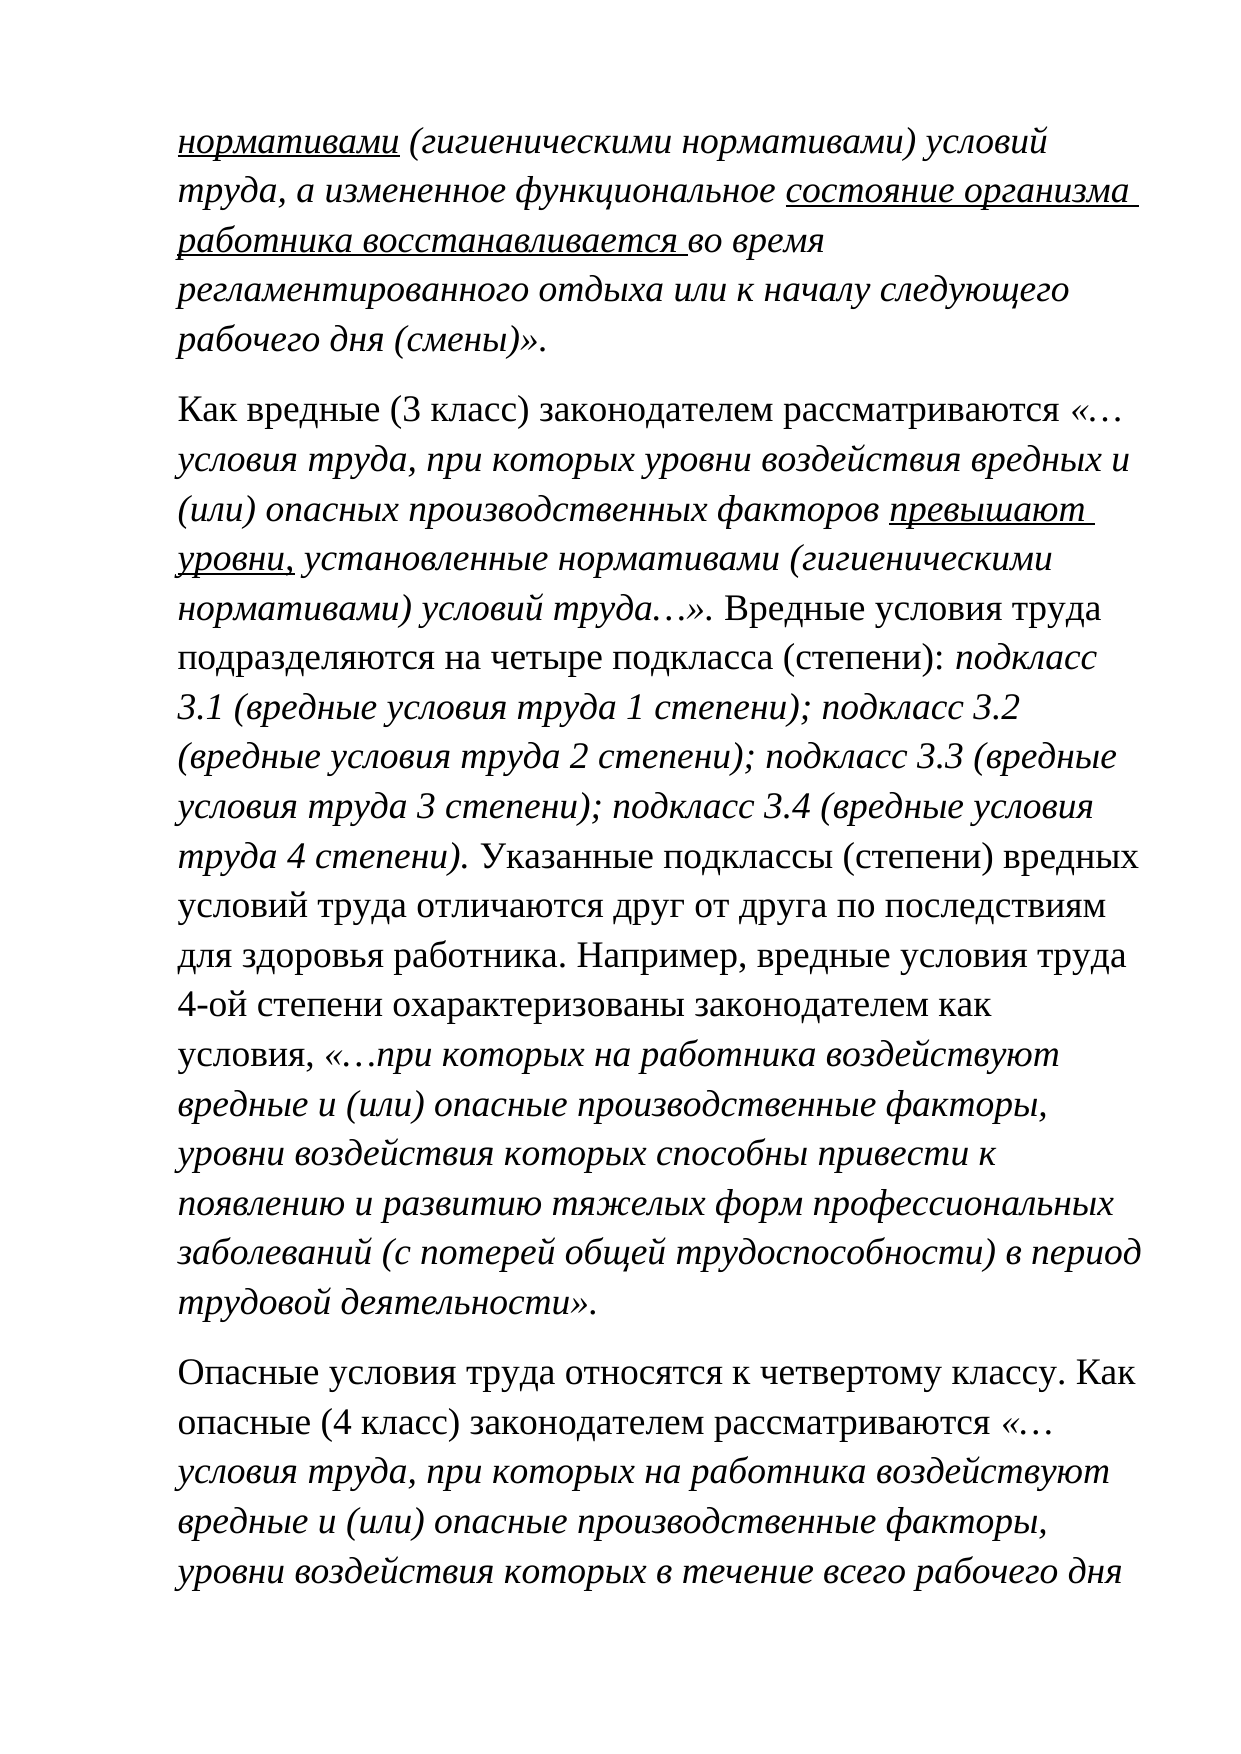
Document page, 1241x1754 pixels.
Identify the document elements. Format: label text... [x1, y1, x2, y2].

text Как вредные (3 класс) законодателем рассматриваются «…условия труда, при которых уровни воздействия вредных и (или) опасных производственных факторов превышают уровни, установленные нормативами (гигиеническими нормативами) условий труда…». Вредные условия труда подразделяются на четыре подкласса (степени): подкласс 3.1 (вредные условия труда 1 степени); подкласс 3.2 (вредные условия труда 2 степени); подкласс 3.3 (вредные условия труда 3 степени); подкласс 3.4 (вредные условия труда 4 степени). Указанные подклассы (степени) вредных условий труда отличаются друг от друга по последствиям для здоровья работника. Например, вредные условия труда 4-ой степени охарактеризованы законодателем как условия, «…при которых на работника воздействуют вредные и (или) опасные производственные факторы, уровни воздействия которых способны привести к появлению и развитию тяжелых форм профессиональных заболеваний (с потерей общей трудоспособности) в период трудовой деятельности». [177, 387, 1152, 1322]
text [177, 1350, 1152, 1591]
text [177, 118, 1152, 359]
